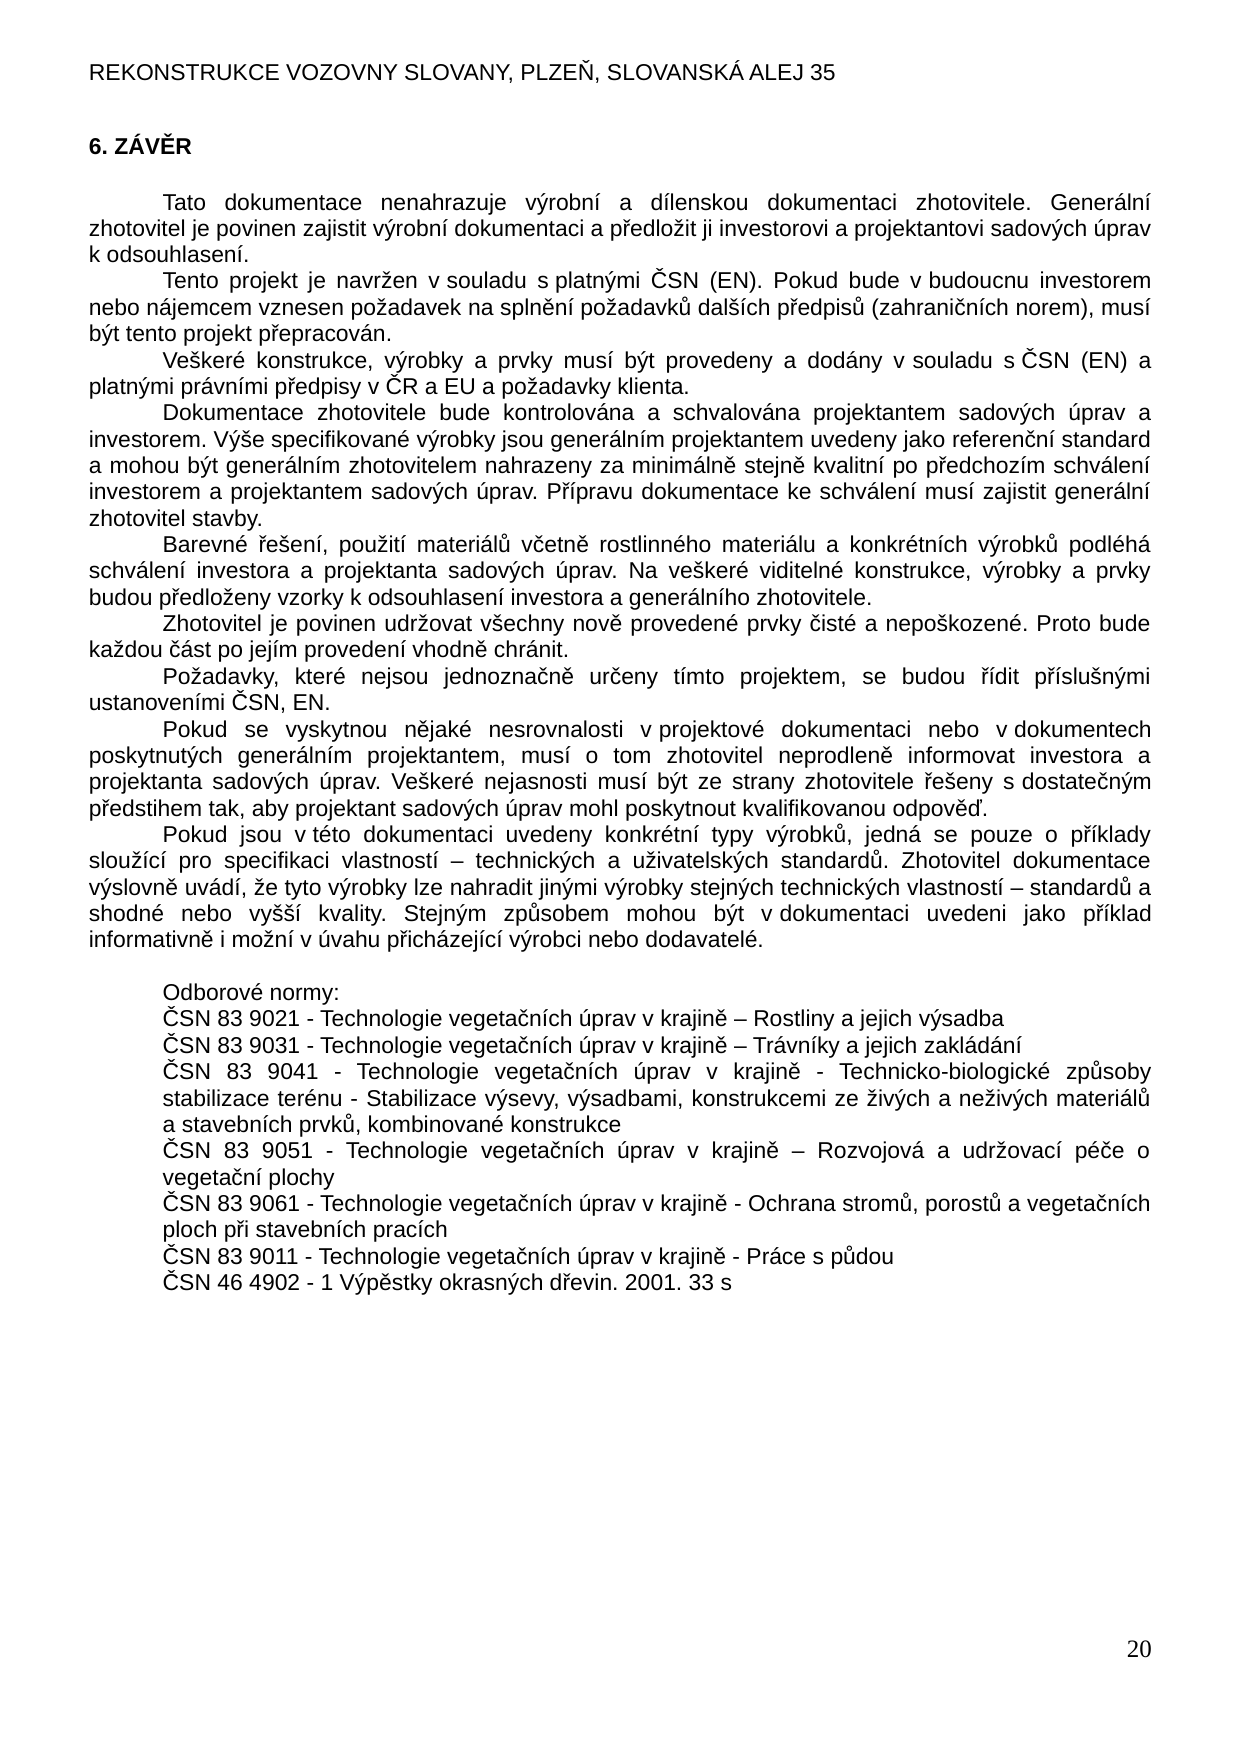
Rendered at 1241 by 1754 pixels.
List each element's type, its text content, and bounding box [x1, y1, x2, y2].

text Tento projekt je navržen v souladu s platnými ČSN (EN). Pokud bude v budoucnu investorem nebo nájemcem vznesen požadavek na splnění požadavků dalších předpisů (zahraničních norem), musí být tento projekt přepracován. [89, 267, 1152, 347]
text Pokud se vyskytnou nějaké nesrovnalosti v projektové dokumentaci nebo v dokumentech poskytnutých generálním projektantem, musí o tom zhotovitel neprodleně informovat investora a projektanta sadových úprav. Veškeré nejasnosti musí být ze strany zhotovitele řešeny s dostatečným předstihem tak, aby projektant sadových úprav mohl poskytnout kvalifikovanou odpověď. [89, 716, 1152, 821]
text ČSN 83 9041 - Technologie vegetačních úprav v krajině - Technicko-biologické způsoby stabilizace terénu - Stabilizace výsevy, výsadbami, konstrukcemi ze živých a neživých materiálů a stavebních prvků, kombinované konstrukce [162, 1058, 1152, 1137]
text ČSN 83 9061 - Technologie vegetačních úprav v krajině - Ochrana stromů, porostů a vegetačních ploch při stavebních pracích [162, 1190, 1152, 1243]
text Dokumentace zhotovitele bude kontrolována a schvalována projektantem sadových úprav a investorem. Výše specifikované výrobky jsou generálním projektantem uvedeny jako referenční standard a mohou být generálním zhotovitelem nahrazeny za minimálně stejně kvalitní po předchozím schválení investorem a projektantem sadových úprav. Přípravu dokumentace ke schválení musí zajistit generální zhotovitel stavby. [89, 399, 1152, 531]
text Požadavky, které nejsou jednoznačně určeny tímto projektem, se budou řídit příslušnými ustanoveními ČSN, EN. [89, 663, 1152, 716]
text ČSN 83 9031 - Technologie vegetačních úprav v krajině – Trávníky a jejich zakládání [89, 1032, 1152, 1058]
text ČSN 83 9021 - Technologie vegetačních úprav v krajině – Rostliny a jejich výsadba [89, 1005, 1152, 1032]
text ČSN 83 9011 - Technologie vegetačních úprav v krajině - Práce s půdou [89, 1243, 1152, 1269]
text ČSN 83 9051 - Technologie vegetačních úprav v krajině – Rozvojová a udržovací péče o vegetační plochy [162, 1137, 1152, 1190]
text Tato dokumentace nenahrazuje výrobní a dílenskou dokumentaci zhotovitele. Generální zhotovitel je povinen zajistit výrobní dokumentaci a předložit ji investorovi a projektantovi sadových úprav k odsouhlasení. [89, 188, 1152, 267]
text ČSN 46 4902 - 1 Výpěstky okrasných dřevin. 2001. 33 s [89, 1269, 1152, 1295]
text Barevné řešení, použití materiálů včetně rostlinného materiálu a konkrétních výrobků podléhá schválení investora a projektanta sadových úprav. Na veškeré viditelné konstrukce, výrobky a prvky budou předloženy vzorky k odsouhlasení investora a generálního zhotovitele. [89, 531, 1152, 610]
text Pokud jsou v této dokumentaci uvedeny konkrétní typy výrobků, jedná se pouze o příklady sloužící pro specifikaci vlastností – technických a uživatelských standardů. Zhotovitel dokumentace výslovně uvádí, že tyto výrobky lze nahradit jinými výrobky stejných technických vlastností – standardů a shodné nebo vyšší kvality. Stejným způsobem mohou být v dokumentaci uvedeni jako příklad informativně i možní v úvahu přicházející výrobci nebo dodavatelé. [89, 821, 1152, 953]
text Zhotovitel je povinen udržovat všechny nově provedené prvky čisté a nepoškozené. Proto bude každou část po jejím provedení vhodně chránit. [89, 610, 1152, 663]
text Veškeré konstrukce, výrobky a prvky musí být provedeny a dodány v souladu s ČSN (EN) a platnými právními předpisy v ČR a EU a požadavky klienta. [89, 347, 1152, 399]
subtitle 6. ZÁVĚR [89, 133, 1152, 160]
text Odborové normy: [89, 979, 1152, 1005]
